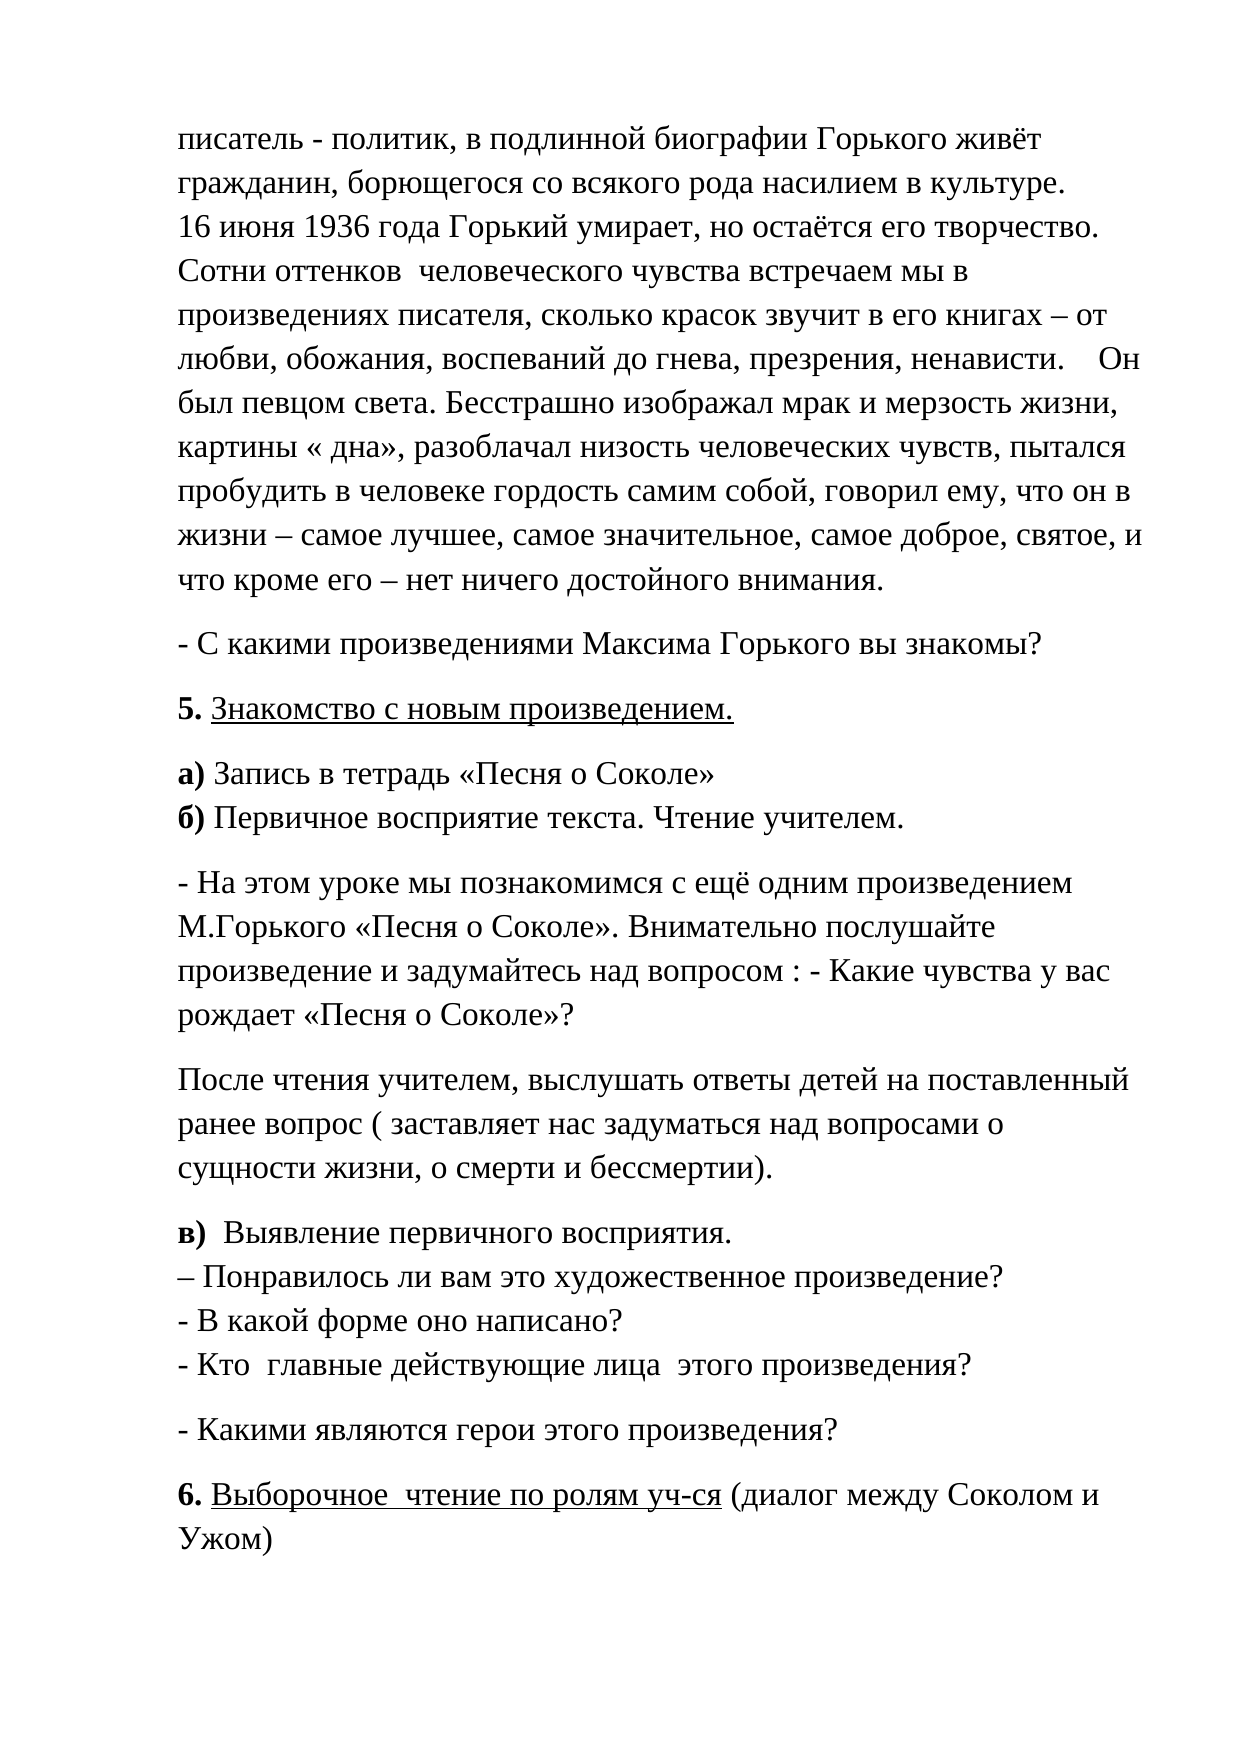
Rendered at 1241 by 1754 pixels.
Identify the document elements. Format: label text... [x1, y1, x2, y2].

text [177, 118, 1152, 597]
text - С какими произведениями Максима Горького вы знакомы? [177, 624, 1152, 662]
text - Какими являются герои этого произведения? [177, 1409, 1152, 1448]
text - На этом уроке мы познакомимся с ещё одним произведением М.Горького «Песня о Соколе». Внимательно послушайте произведение и задумайтесь над вопросом : - Какие чувства у вас рождает «Песня о Соколе»? [177, 862, 1152, 1033]
text 5. Знакомство с новым произведением. [177, 688, 1152, 727]
text После чтения учителем, выслушать ответы детей на поставленный ранее вопрос ( заставляет нас задуматься над вопросами о сущности жизни, о смерти и бессмертии). [177, 1059, 1152, 1186]
text 6. Выборочное чтение по ролям уч-ся (диалог между Соколом и Ужом) [177, 1474, 1152, 1557]
text в) Выявление первичного восприятия. – Понравилось ли вам это художественное произведение? - В какой форме оно написано? - Кто главные действующие лица этого произведения? [177, 1212, 1152, 1383]
text а) Запись в тетрадь «Песня о Соколе» б) Первичное восприятие текста. Чтение учителем. [177, 753, 1152, 836]
